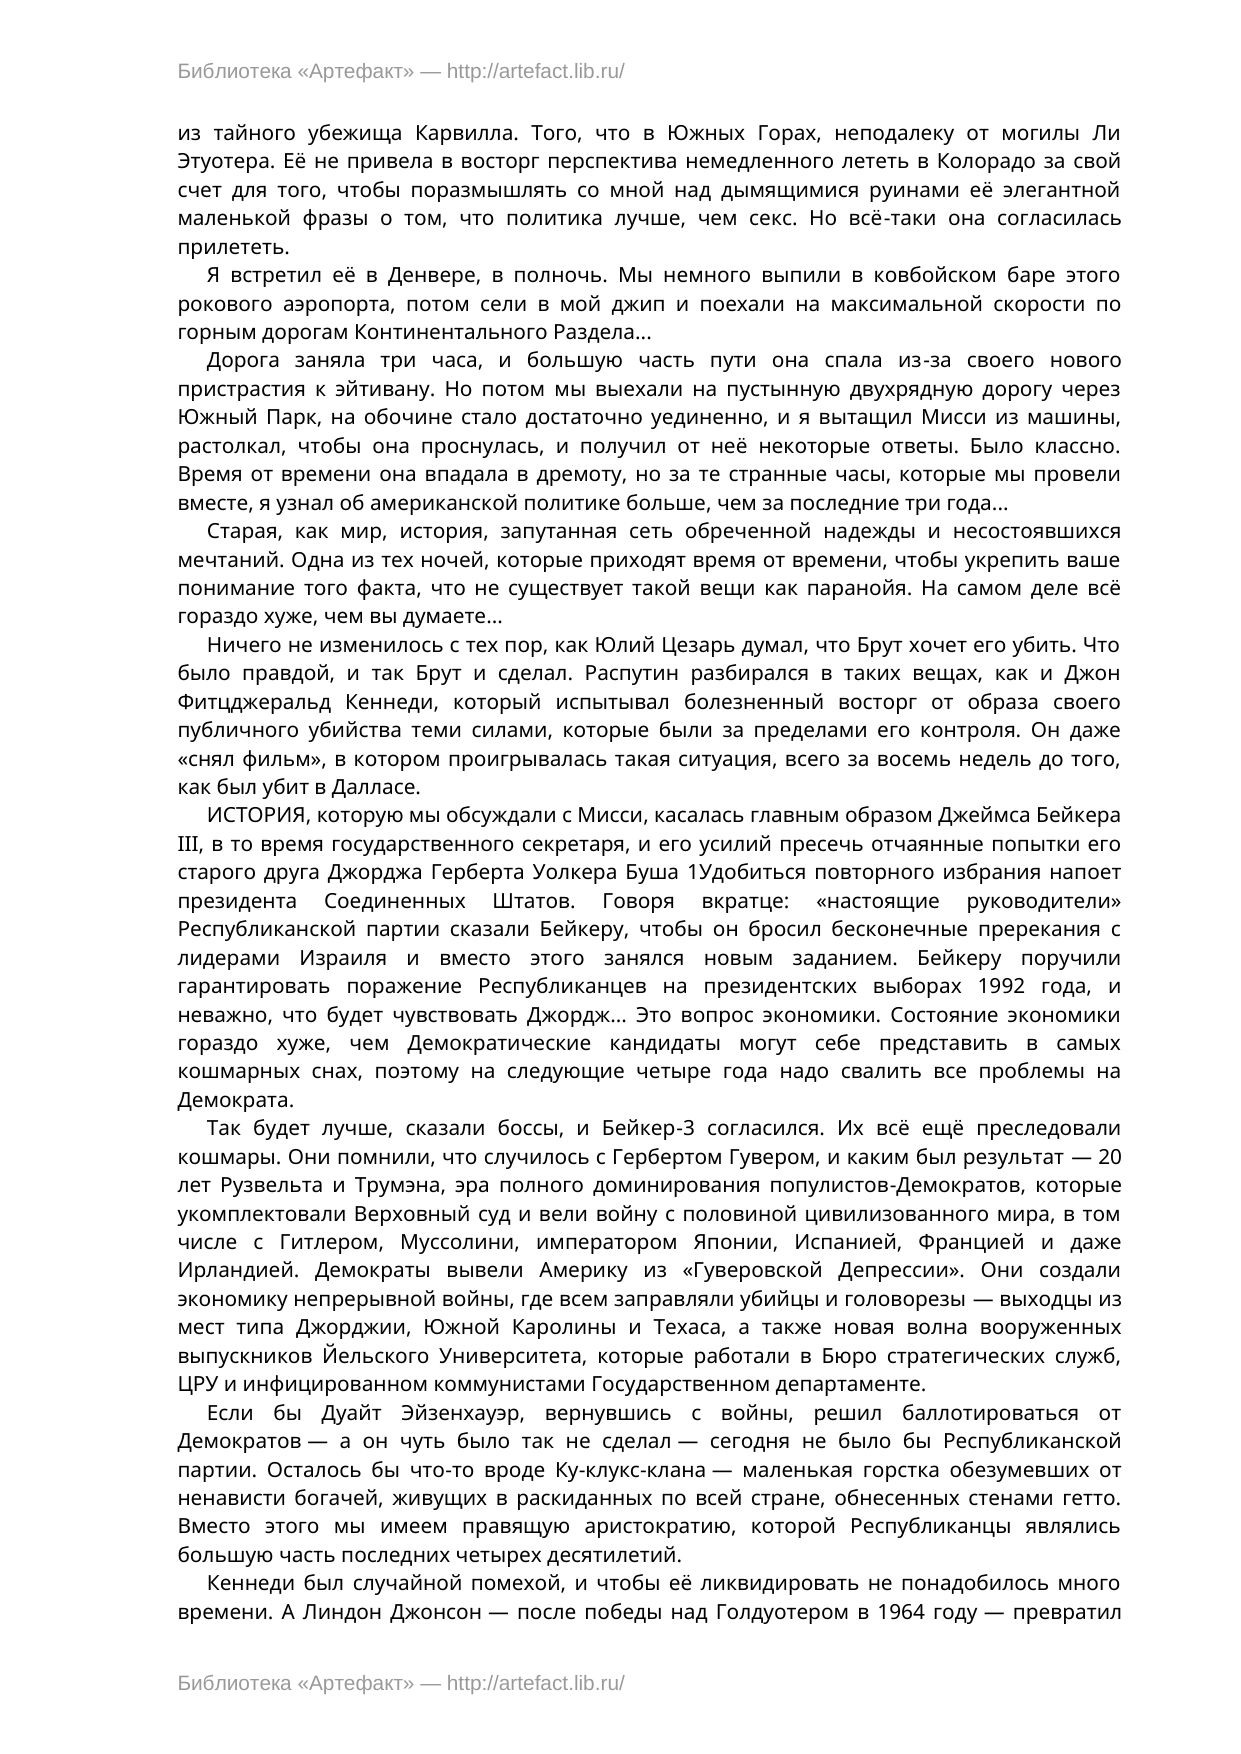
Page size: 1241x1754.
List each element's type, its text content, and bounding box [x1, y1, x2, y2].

text ИСТОРИЯ, которую мы обсуждали с Мисси, касалась главным образом Джеймса Бейкера III, в то время государственного секретаря, и его усилий пресечь отчаянные попытки его старого друга Джорджа Герберта Уолкера Буша 1Удобиться повторного избрания напоет президента Соединенных Штатов. Говоря вкратце: «настоящие руководители» Республиканской партии сказали Бейкеру, чтобы он бросил бесконечные пререкания с лидерами Израиля и вместо этого занялся новым заданием. Бейкеру поручили гарантировать поражение Республиканцев на президентских выборах 1992 года, и неважно, что будет чувствовать Джордж... Это вопрос экономики. Состояние экономики гораздо хуже, чем Демократические кандидаты могут себе представить в самых кошмарных снах, поэтому на следующие четыре года надо свалить все проблемы на Демократа. [177, 801, 1122, 1113]
text Дорога заняла три часа, и большую часть пути она спала из-за своего нового пристрастия к эйтивану. Но потом мы выехали на пустынную двухрядную дорогу через Южный Парк, на обочине стало достаточно уединенно, и я вытащил Мисси из машины, растолкал, чтобы она проснулась, и получил от неё некоторые ответы. Было классно. Время от времени она впадала в дремоту, но за те странные часы, которые мы провели вместе, я узнал об американской политике больше, чем за последние три года... [177, 346, 1122, 516]
text Ничего не изменилось с тех пор, как Юлий Цезарь думал, что Брут хочет его убить. Что было правдой, и так Брут и сделал. Распутин разбирался в таких вещах, как и Джон Фитцджеральд Кеннеди, который испытывал болезненный восторг от образа своего публичного убийства теми силами, которые были за пределами его контроля. Он даже «снял фильм», в котором проигрывалась такая ситуация, всего за восемь недель до того, как был убит в Далласе. [177, 630, 1122, 801]
text Так будет лучше, сказали боссы, и Бейкер-3 согласился. Их всё ещё преследовали кошмары. Они помнили, что случилось с Гербертом Гувером, и каким был результат — 20 лет Рузвельта и Трумэна, эра полного доминирования популистов-Демократов, которые укомплектовали Верховный суд и вели войну с половиной цивилизованного мира, в том числе с Гитлером, Муссолини, императором Японии, Испанией, Францией и даже Ирландией. Демократы вывели Америку из «Гуверовской Депрессии». Они создали экономику непрерывной войны, где всем заправляли убийцы и головорезы — выходцы из мест типа Джорджии, Южной Каролины и Техаса, а также новая волна вооруженных выпускников Йельского Университета, которые работали в Бюро стратегических служб, ЦРУ и инфицированном коммунистами Государственном департаменте. [177, 1113, 1122, 1398]
text Старая, как мир, история, запутанная сеть обреченной надежды и несостоявшихся мечтаний. Одна из тех ночей, которые приходят время от времени, чтобы укрепить ваше понимание того факта, что не существует такой вещи как паранойя. На самом деле всё гораздо хуже, чем вы думаете... [177, 516, 1122, 630]
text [177, 118, 1122, 260]
text Я встретил её в Денвере, в полночь. Мы немного выпили в ковбойском баре этого рокового аэропорта, потом сели в мой джип и поехали на максимальной скорости по горным дорогам Континентального Раздела... [177, 260, 1122, 346]
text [177, 1568, 1122, 1625]
text Если бы Дуайт Эйзенхауэр, вернувшись с войны, решил баллотироваться от Демократов — а он чуть было так не сделал — сегодня не было бы Республиканской партии. Осталось бы что-то вроде Ку-клукс-клана — маленькая горстка обезумевших от ненависти богачей, живущих в раскиданных по всей стране, обнесенных стенами гетто. Вместо этого мы имеем правящую аристократию, которой Республиканцы являлись большую часть последних четырех десятилетий. [177, 1398, 1122, 1568]
